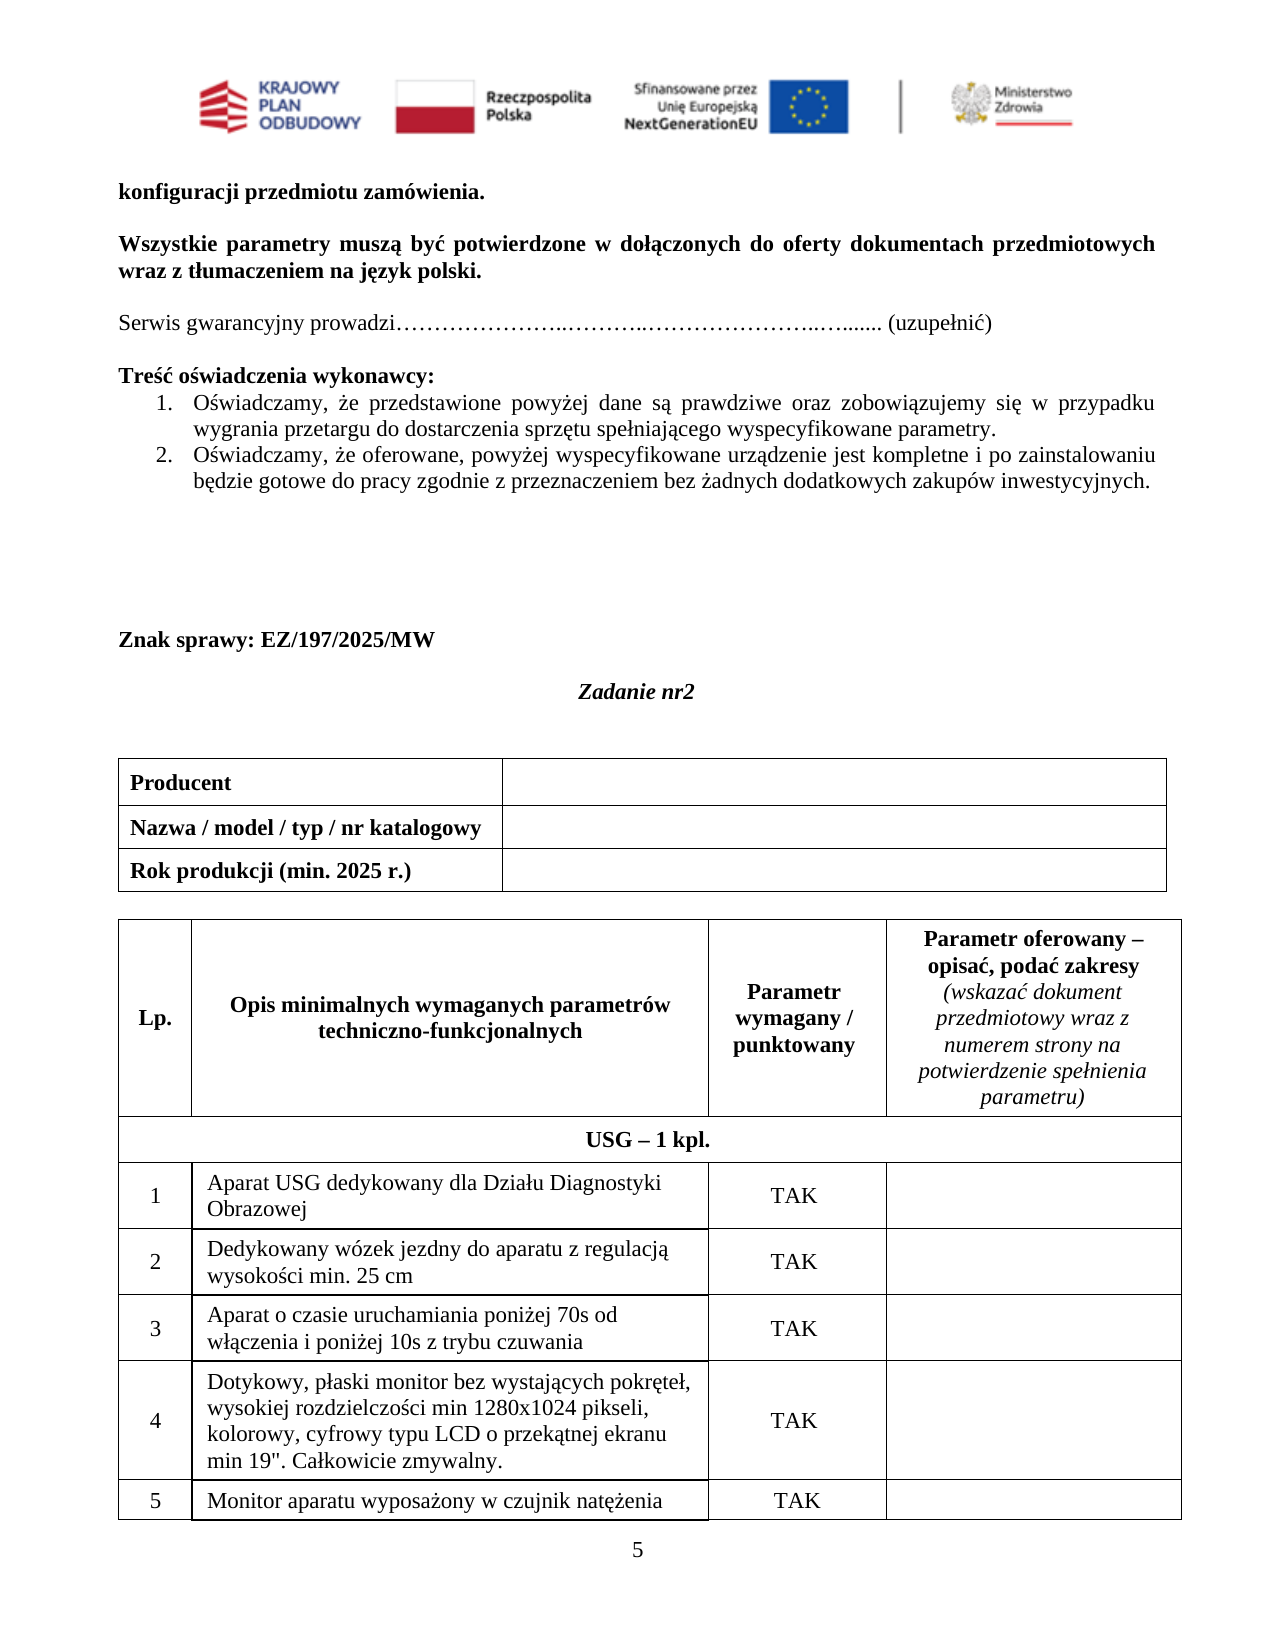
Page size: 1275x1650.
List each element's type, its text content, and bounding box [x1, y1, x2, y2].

table_cell [887, 1480, 1181, 1519]
table_header [503, 759, 1166, 805]
table_cell Monitor aparatu wyposażony w czujnik natężenia oświetlenia pozwalający na automatyczne dostosowanie wyświetlania do warunków otoczenia [193, 1481, 708, 1519]
table_cell TAK [709, 1361, 886, 1479]
table_cell Nazwa / model / typ / nr katalogowy [119, 806, 502, 847]
table_cell [503, 806, 1166, 847]
table_header Parametr oferowany – opisać, podać zakresy (wskazać dokument przedmiotowy wraz z numerem strony na potwierdzenie spełnienia parametru) [887, 920, 1181, 1116]
table_cell [503, 849, 1166, 891]
table_cell USG – 1 kpl. [119, 1117, 1181, 1162]
table_cell Dotykowy, płaski monitor bez wystających pokręteł, wysokiej rozdzielczości min 1280x1024 pikseli, kolorowy, cyfrowy typu LCD o przekątnej ekranu min 19". Całkowicie zmywalny. [193, 1362, 708, 1479]
table_cell TAK [709, 1480, 886, 1519]
table_cell Dedykowany wózek jezdny do aparatu z regulacją wysokości min. 25 cm [193, 1230, 708, 1294]
table_cell 3 [119, 1295, 191, 1360]
table_cell TAK [709, 1229, 886, 1294]
table_cell [887, 1295, 1181, 1360]
text Znak sprawy: EZ/197/2025/MW [118, 626, 1157, 652]
list Oświadczamy, że oferowane, powyżej wyspecyfikowane urządzenie jest kompletne i po zainstalowaniu będzie gotowe do pracy zgodnie z przeznaczeniem bez żadnych dodatkowych zakupów inwestycyjnych. [156, 441, 1157, 494]
table_header Parametr wymagany / punktowany [709, 920, 886, 1116]
table_cell 1 [119, 1163, 191, 1227]
picture [184, 59, 1091, 150]
table_cell [887, 1163, 1181, 1227]
table_cell Aparat USG dedykowany dla Działu Diagnostyki Obrazowej [193, 1163, 708, 1227]
table_cell 5 [119, 1480, 191, 1519]
table_header Lp. [119, 920, 191, 1116]
table_header Producent [119, 759, 502, 805]
table_cell [887, 1361, 1181, 1479]
table_cell TAK [709, 1163, 886, 1227]
table_header Opis minimalnych wymaganych parametrów techniczno-funkcjonalnych [192, 920, 708, 1116]
text Treść oświadczenia wykonawcy: [118, 362, 1157, 388]
table_cell 2 [119, 1229, 191, 1294]
list Oświadczamy, że przedstawione powyżej dane są prawdziwe oraz zobowiązujemy się w przypadku wygrania przetargu do dostarczenia sprzętu spełniającego wyspecyfikowane parametry. [156, 388, 1157, 441]
text Zadanie nr2 [118, 678, 1157, 705]
text Serwis gwarancyjny prowadzi…………………..………..…………………..…....... (uzupełnić) [118, 309, 1157, 336]
table_cell TAK [709, 1295, 886, 1360]
table_cell Aparat o czasie uruchamiania poniżej 70s od włączenia i poniżej 10s z trybu czuwania [193, 1296, 708, 1360]
table_cell [887, 1229, 1181, 1294]
table_cell Rok produkcji (min. 2025 r.) [119, 849, 502, 891]
text Wszystkie parametry muszą być potwierdzone w dołączonych do oferty dokumentach przedmiotowych wraz z tłumaczeniem na język polski. [118, 230, 1157, 283]
table_cell 4 [119, 1361, 191, 1479]
